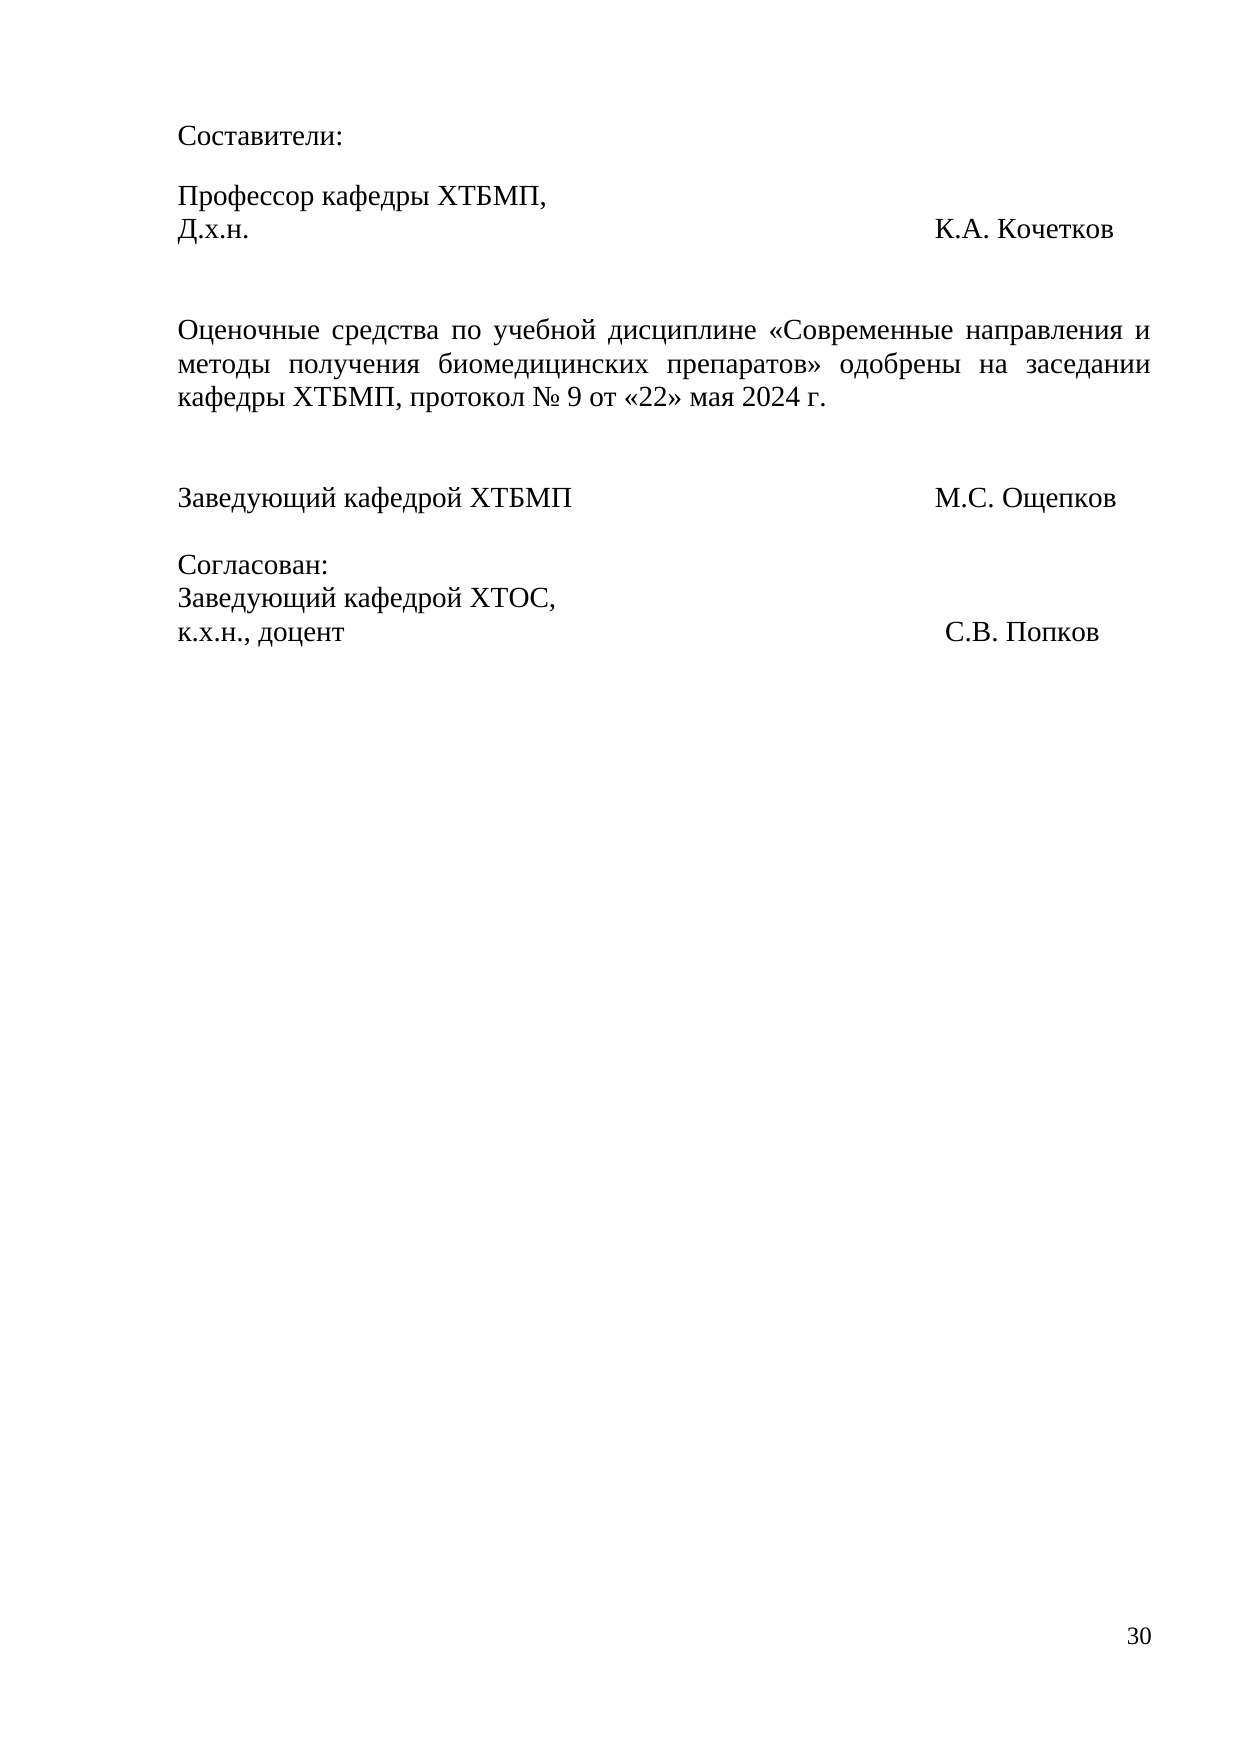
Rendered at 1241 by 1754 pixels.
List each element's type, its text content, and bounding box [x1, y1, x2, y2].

text Заведующий кафедрой ХТОС, [177, 581, 1152, 614]
text Составители: [177, 118, 1152, 152]
text Оценочные средства по учебной дисциплине «Современные направления и методы получения биомедицинских препаратов» одобрены на заседании кафедры ХТБМП, протокол № 9 от «22» мая 2024 г. [177, 312, 1152, 413]
text Профессор кафедры ХТБМП, [177, 178, 1152, 212]
text к.х.н., доцент С.В. Попков [177, 614, 1152, 648]
text Заведующий кафедрой ХТБМП М.С. Ощепков [177, 480, 1152, 513]
text Д.х.н. К.А. Кочетков [177, 212, 1152, 245]
text Согласован: [177, 547, 1152, 581]
